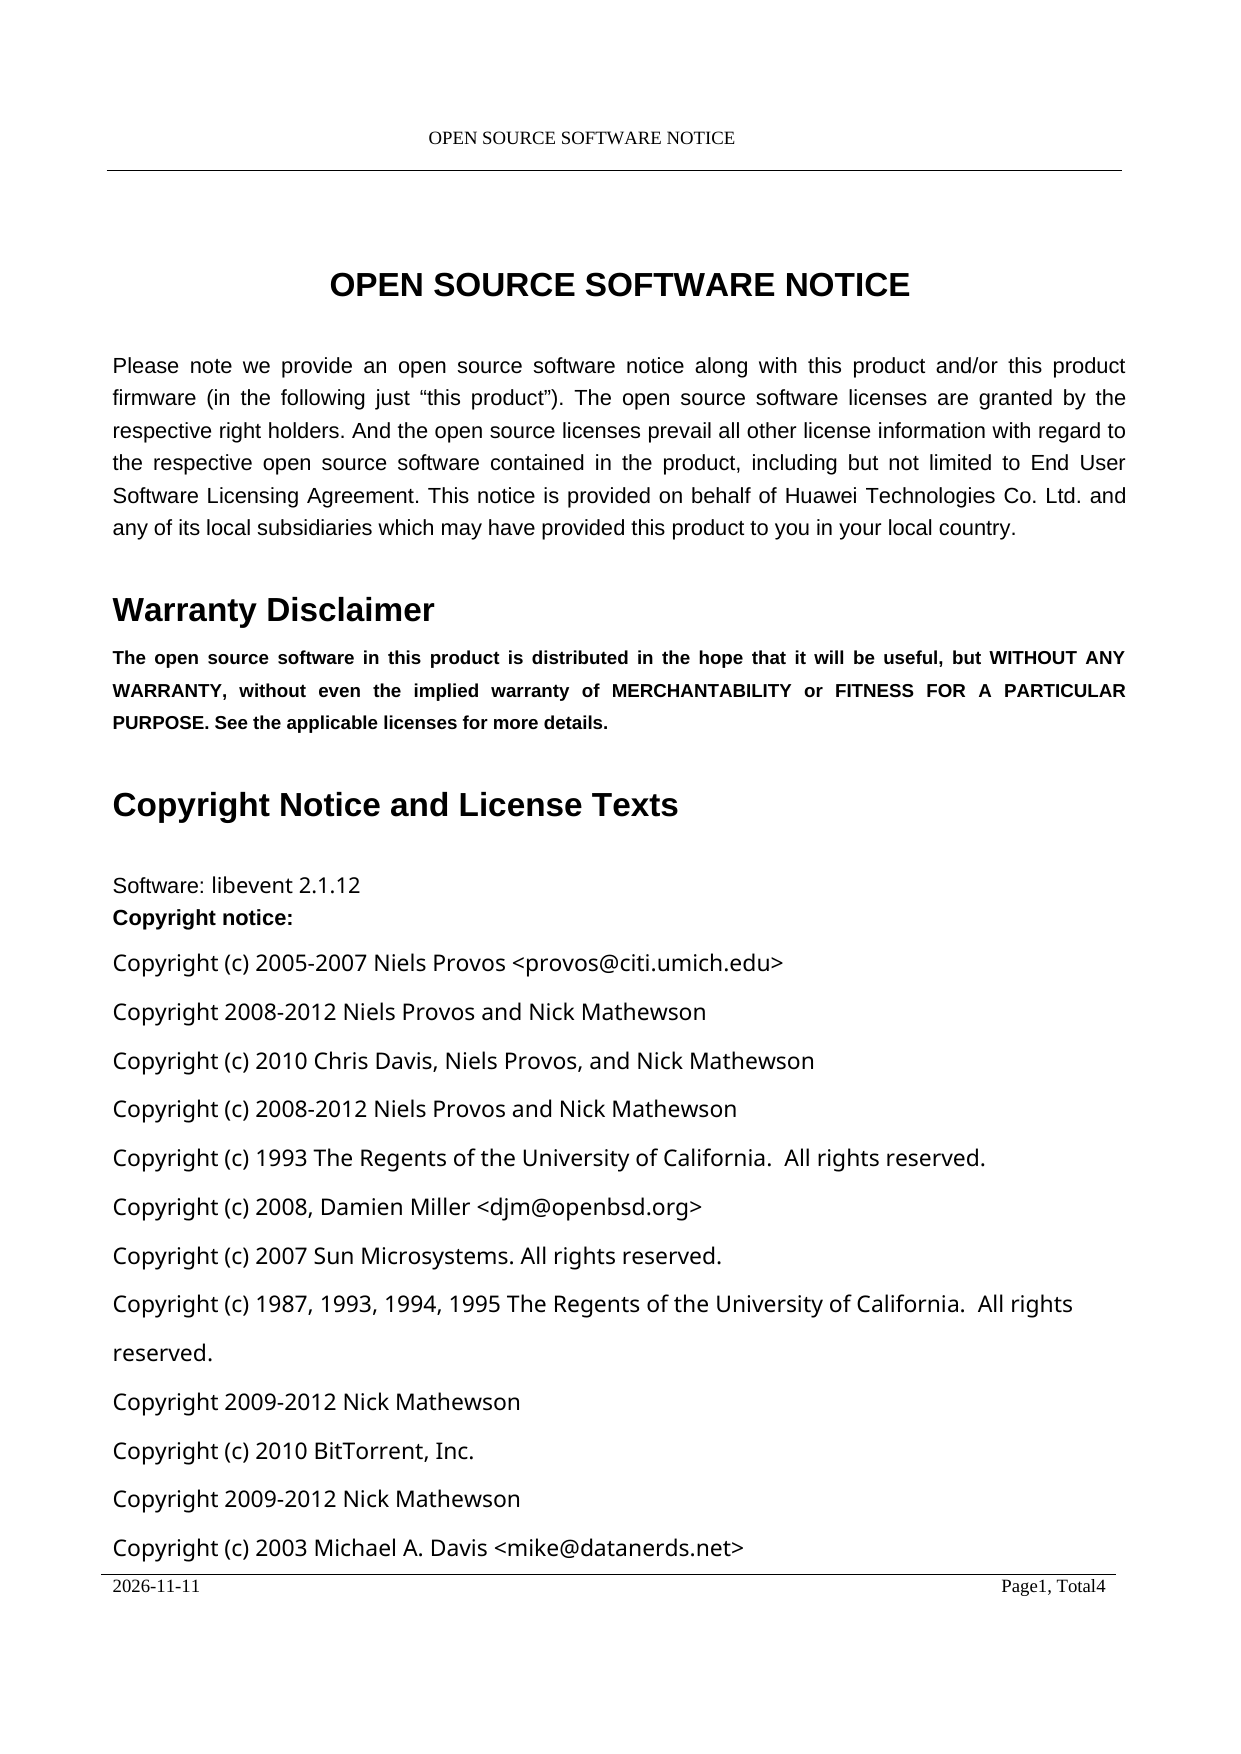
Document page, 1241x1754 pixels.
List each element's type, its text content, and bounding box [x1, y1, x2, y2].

text Please note we provide an open source software notice along with this product and/or this product firmware (in the following just “this product”). The open source software licenses are granted by the respective right holders. And the open source licenses prevail all other license information with regard to the respective open source software contained in the product, including but not limited to End User Software Licensing Agreement. This notice is provided on behalf of Huawei Technologies Co. Ltd. and any of its local subsidiaries which may have provided this product to you in your local country. [112, 349, 1128, 544]
text Warranty Disclaimer [112, 576, 1128, 641]
text The open source software in this product is distributed in the hope that it will be useful, but WITHOUT ANY WARRANTY, without even the implied warranty of MERCHANTABILITY or FITNESS FOR A PARTICULAR PURPOSE. See the applicable licenses for more details. [112, 641, 1128, 739]
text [112, 947, 1128, 1564]
text Copyright Notice and License Texts [112, 771, 1128, 836]
text OPEN SOURCE SOFTWARE NOTICE [112, 251, 1128, 316]
text Copyright notice: [112, 901, 1128, 934]
text Software: libevent 2.1.12 [112, 869, 1128, 901]
